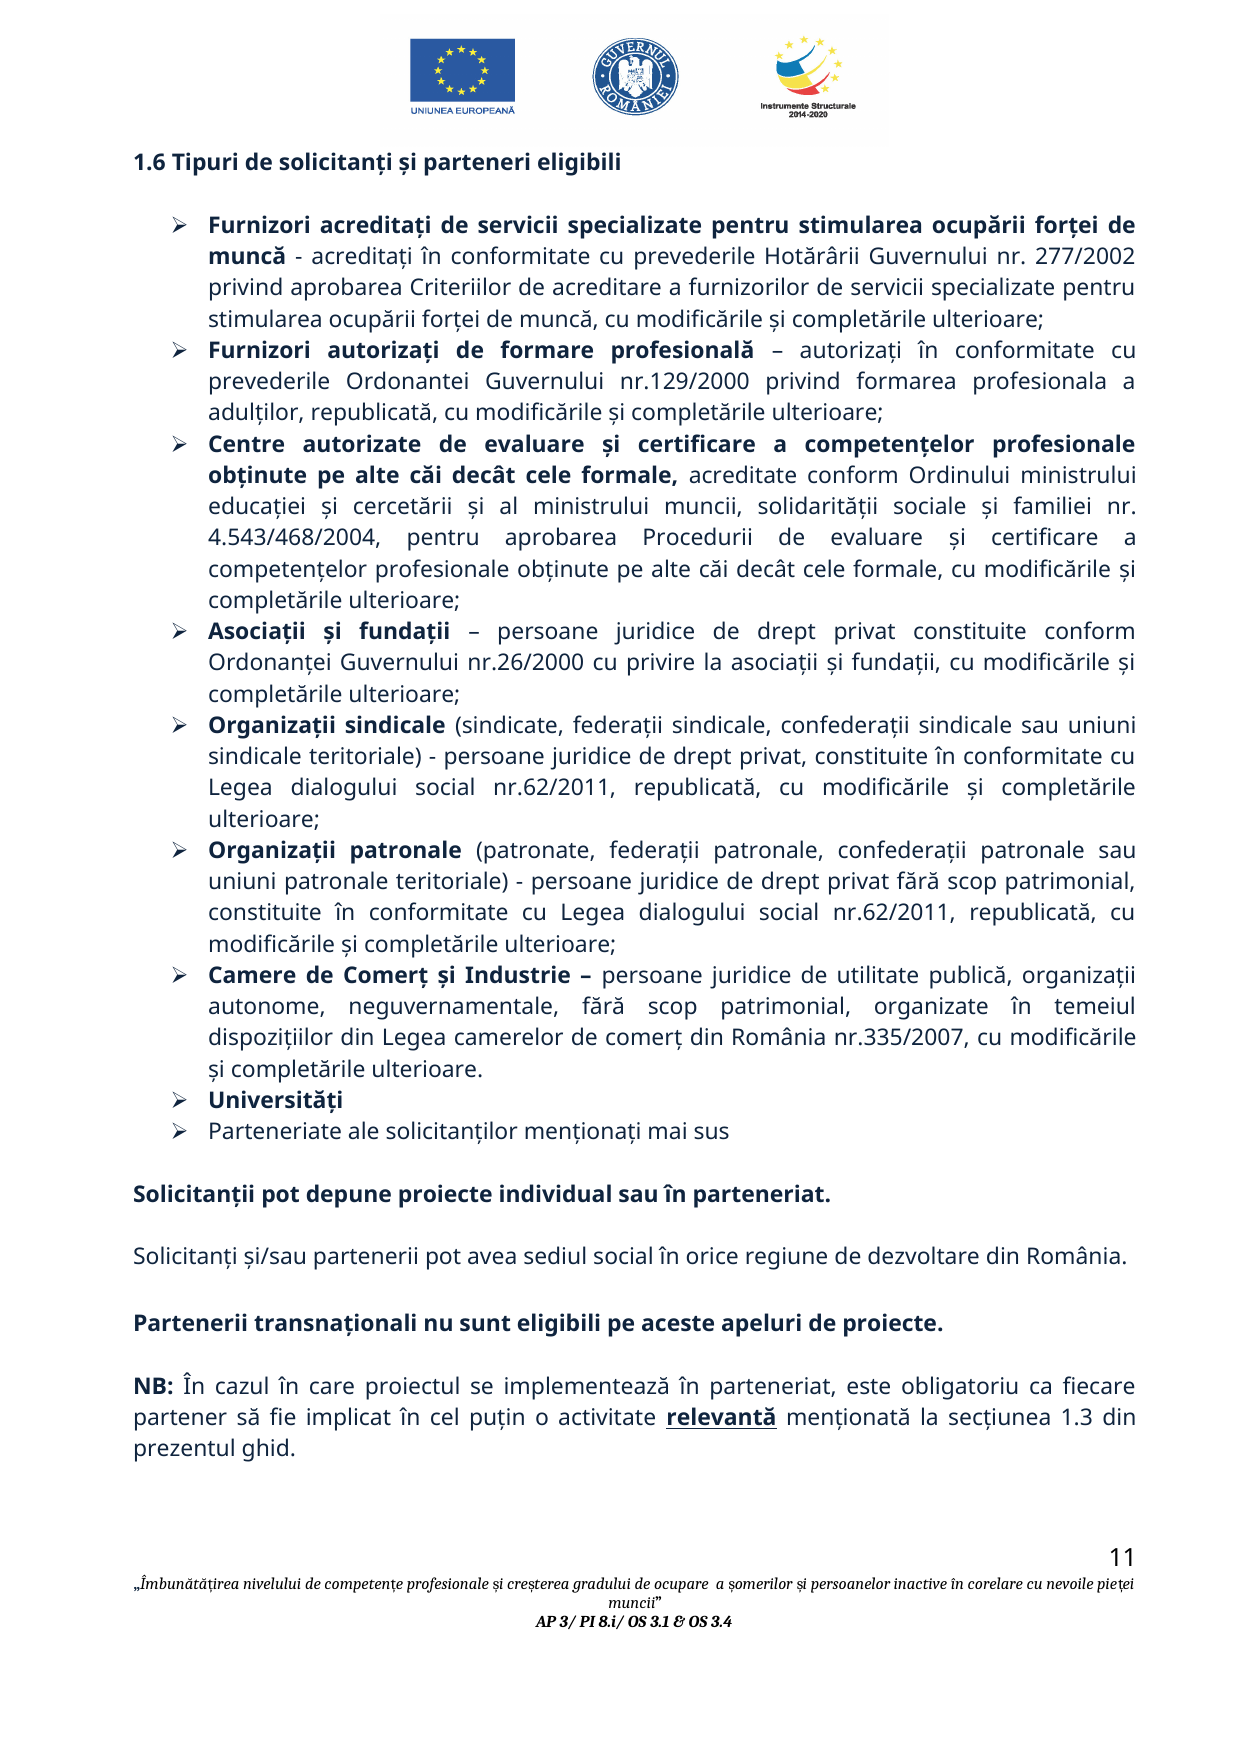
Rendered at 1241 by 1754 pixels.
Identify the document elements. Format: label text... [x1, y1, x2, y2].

list Solicitanți și/sau partenerii pot avea sediul social în orice regiune de dezvoltare din România. [133, 1240, 1137, 1271]
text Solicitanții pot depune proiecte individual sau în parteneriat. [133, 1178, 1137, 1209]
list Partenerii transnaționali nu sunt eligibili pe aceste apeluri de proiecte. [133, 1307, 1137, 1338]
list Furnizori autorizați de formare profesională – autorizați în conformitate cu prevederile Ordonantei Guvernului nr.129/2000 privind formarea profesionala a adulților, republicată, cu modificările și completările ulterioare; [170, 334, 1137, 428]
list Furnizori acreditați de servicii specializate pentru stimularea ocupării forței de muncă - acreditați în conformitate cu prevederile Hotărârii Guvernului nr. 277/2002 privind aprobarea Criteriilor de acreditare a furnizorilor de servicii specializate pentru stimularea ocupării forței de muncă, cu modificările și completările ulterioare; [170, 209, 1137, 334]
list Parteneriate ale solicitanților menționați mai sus [170, 1115, 1137, 1146]
list Universități [170, 1084, 1137, 1115]
list Camere de Comerţ şi Industrie – persoane juridice de utilitate publică, organizații autonome, neguvernamentale, fără scop patrimonial, organizate în temeiul dispoziţiilor din Legea camerelor de comerţ din România nr.335/2007, cu modificările şi completările ulterioare. [170, 959, 1137, 1084]
list Centre autorizate de evaluare și certificare a competențelor profesionale obținute pe alte căi decât cele formale, acreditate conform Ordinului ministrului educaţiei şi cercetării şi al ministrului muncii, solidarităţii sociale şi familiei nr. 4.543/468/2004, pentru aprobarea Procedurii de evaluare şi certificare a competenţelor profesionale obţinute pe alte căi decât cele formale, cu modificările şi completările ulterioare; [170, 428, 1137, 615]
text NB: În cazul în care proiectul se implementează în parteneriat, este obligatoriu ca fiecare partener să fie implicat în cel puțin o activitate relevantă menționată la secțiunea 1.3 din prezentul ghid. [133, 1370, 1137, 1463]
list Organizații sindicale (sindicate, federații sindicale, confederații sindicale sau uniuni sindicale teritoriale) - persoane juridice de drept privat, constituite în conformitate cu Legea dialogului social nr.62/2011, republicată, cu modificările și completările ulterioare; [170, 709, 1137, 834]
subtitle 1.6 Tipuri de solicitanți și parteneri eligibili [133, 146, 1137, 178]
picture [380, 14, 890, 147]
list Organizații patronale (patronate, federații patronale, confederații patronale sau uniuni patronale teritoriale) - persoane juridice de drept privat fără scop patrimonial, constituite în conformitate cu Legea dialogului social nr.62/2011, republicată, cu modificările și completările ulterioare; [170, 834, 1137, 959]
list Asociații și fundații – persoane juridice de drept privat constituite conform Ordonanței Guvernului nr.26/2000 cu privire la asociații și fundații, cu modificările și completările ulterioare; [170, 615, 1137, 709]
